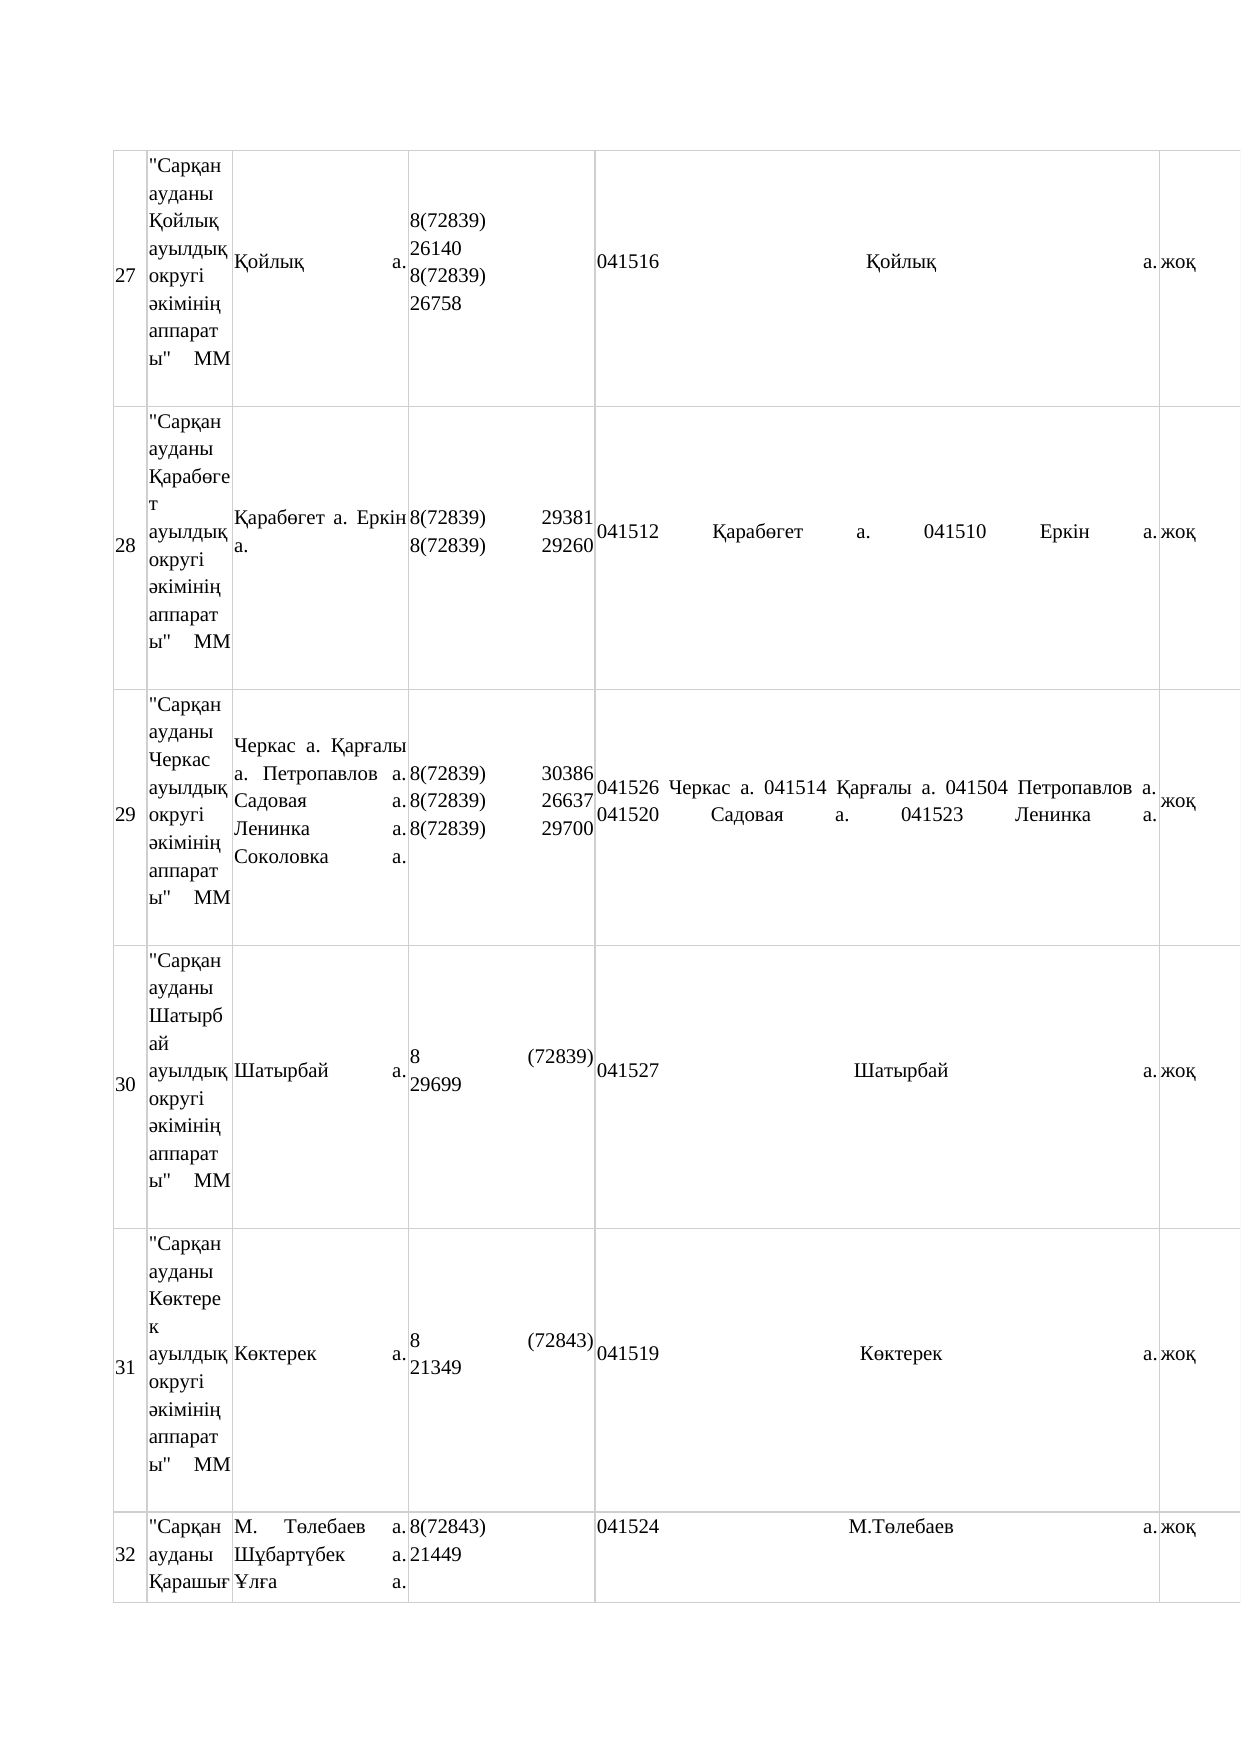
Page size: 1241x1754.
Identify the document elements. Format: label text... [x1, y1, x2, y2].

table_cell 29 [114, 690, 146, 945]
table_cell 041516 Қойлық а. [596, 151, 1159, 406]
table_cell Шатырбай а. [233, 946, 408, 1228]
table_cell "Сарқан ауданы Көктерек ауылдық округі әкімінің аппараты" ММ [148, 1229, 232, 1511]
table_cell 31 [114, 1229, 146, 1511]
table_cell "Сарқан ауданы Қарабөгет ауылдық округі әкімінің аппараты" ММ [148, 407, 232, 689]
table_cell 041526 Черкас а. 041514 Қарғалы а. 041504 Петропавлов а. 041520 Садовая а. 041523 Ленинка а. [596, 690, 1159, 945]
table_cell Қойлық а. [233, 151, 408, 406]
table_cell 27 [114, 151, 146, 406]
table_cell жоқ [1160, 690, 1240, 945]
table_cell 8 (72839) 29699 [409, 946, 594, 1228]
table_cell 30 [114, 946, 146, 1228]
table_cell 8(72839) 26140 8(72839) 26758 [409, 151, 594, 406]
table_cell Көктерек а. [233, 1229, 408, 1511]
table_cell 041527 Шатырбай а. [596, 946, 1159, 1228]
table_cell 8(72843) 21449 [409, 1513, 594, 1602]
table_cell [148, 1513, 232, 1602]
table_cell 8(72839) 29381 8(72839) 29260 [409, 407, 594, 689]
table_cell 28 [114, 407, 146, 689]
table_cell "Сарқан ауданы Қойлық ауылдық округі әкімінің аппараты" ММ [148, 151, 232, 406]
table_cell Черкас а. Қарғалы а. Петропавлов а. Садовая а. Ленинка а. Соколовка а. [233, 690, 408, 945]
table_cell жоқ [1160, 151, 1240, 406]
table_cell жоқ [1160, 407, 1240, 689]
table_cell Қарабөгет а. Еркін а. [233, 407, 408, 689]
table_cell жоқ [1160, 1229, 1240, 1511]
table_cell "Сарқан ауданы Шатырбай ауылдық округі әкімінің аппараты" ММ [148, 946, 232, 1228]
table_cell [233, 1513, 408, 1602]
table_cell 041519 Көктерек а. [596, 1229, 1159, 1511]
table_cell жоқ [1160, 1513, 1240, 1602]
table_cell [596, 1513, 1159, 1602]
table_cell 8(72839) 30386 8(72839) 26637 8(72839) 29700 [409, 690, 594, 945]
table_cell жоқ [1160, 946, 1240, 1228]
table_cell 32 [114, 1513, 146, 1602]
table_cell 041512 Қарабөгет а. 041510 Еркін а. [596, 407, 1159, 689]
table_cell 8 (72843) 21349 [409, 1229, 594, 1511]
table_cell "Сарқан ауданы Черкас ауылдық округі әкімінің аппараты" ММ [148, 690, 232, 945]
